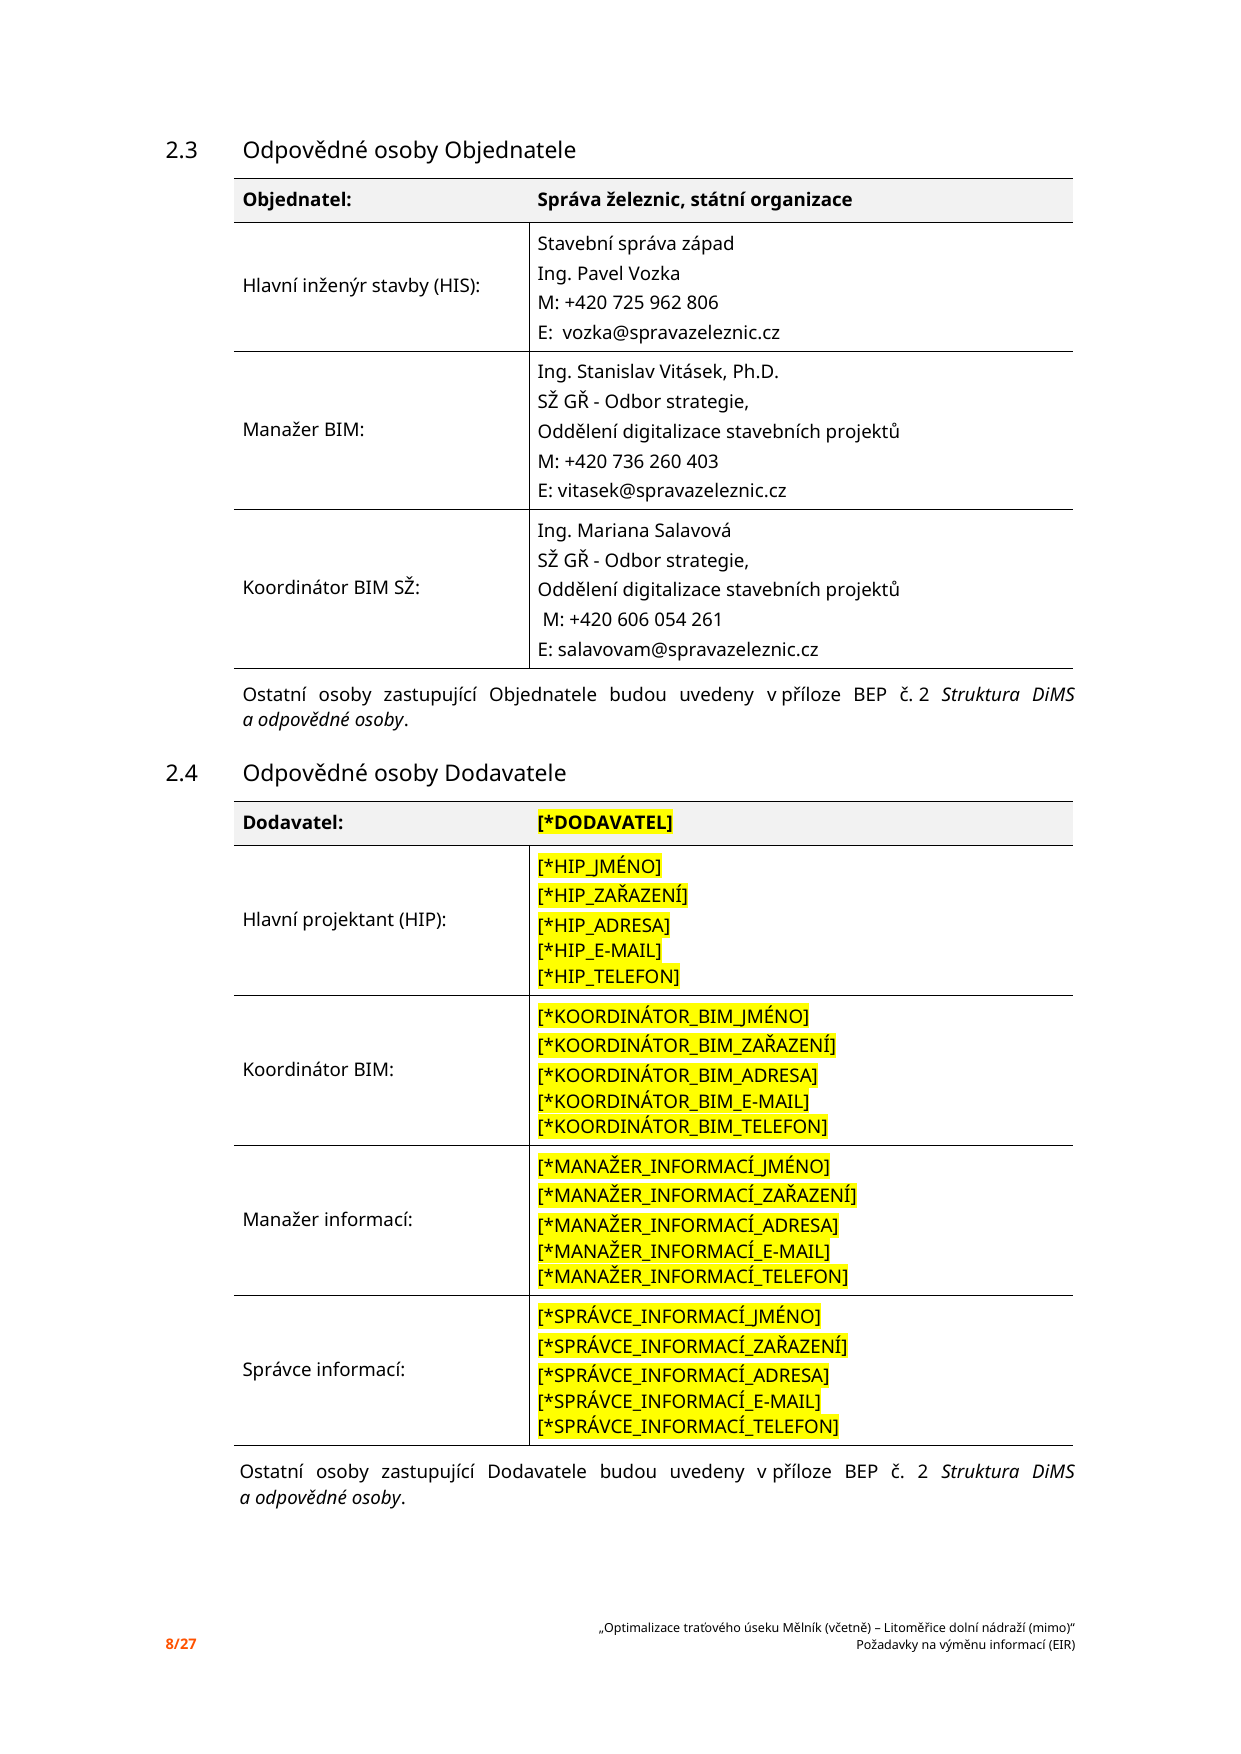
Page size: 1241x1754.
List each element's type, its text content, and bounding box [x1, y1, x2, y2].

table_cell Hlavní projektant (HIP): [234, 846, 529, 995]
table_cell [*SPRÁVCE_INFORMACÍ_JMÉNO] [*SPRÁVCE_INFORMACÍ_ZAŘAZENÍ] [*SPRÁVCE_INFORMACÍ_ADRESA] [*SPRÁVCE_INFORMACÍ_E-MAIL] [*SPRÁVCE_INFORMACÍ_TELEFON] [530, 1296, 1073, 1445]
table_cell [*HIP_JMÉNO] [*HIP_ZAŘAZENÍ] [*HIP_ADRESA] [*HIP_E-MAIL] [*HIP_TELEFON] [530, 846, 1073, 995]
table_header [*DODAVATEL] [529, 802, 1073, 845]
table_cell Správce informací: [234, 1296, 529, 1445]
table_cell Ing. Stanislav Vitásek, Ph.D. SŽ GŘ - Odbor strategie, Oddělení digitalizace stavebních projektů M: +420 736 260 403 E: vitasek@spravazeleznic.cz [530, 352, 1073, 509]
table_header Dodavatel: [234, 802, 529, 845]
text Ostatní osoby zastupující Dodavatele budou uvedeny v příloze BEP č. 2 Struktura DiMS a odpovědné osoby. [239, 1459, 1075, 1510]
text Odpovědné osoby Dodavatele [165, 757, 1075, 788]
text Odpovědné osoby Objednatele [165, 134, 1075, 166]
table_cell [*KOORDINÁTOR_BIM_JMÉNO] [*KOORDINÁTOR_BIM_ZAŘAZENÍ] [*KOORDINÁTOR_BIM_ADRESA] [*KOORDINÁTOR_BIM_E-MAIL] [*KOORDINÁTOR_BIM_TELEFON] [530, 996, 1073, 1145]
table_cell Manažer informací: [234, 1146, 529, 1295]
text Ostatní osoby zastupující Objednatele budou uvedeny v příloze BEP č. 2 Struktura DiMS a odpovědné osoby. [242, 681, 1075, 732]
table_cell Manažer BIM: [234, 352, 529, 509]
table_cell Hlavní inženýr stavby (HIS): [234, 223, 529, 351]
table_cell [*MANAŽER_INFORMACÍ_JMÉNO] [*MANAŽER_INFORMACÍ_ZAŘAZENÍ] [*MANAŽER_INFORMACÍ_ADRESA] [*MANAŽER_INFORMACÍ_E-MAIL] [*MANAŽER_INFORMACÍ_TELEFON] [530, 1146, 1073, 1295]
table_header Správa železnic, státní organizace [529, 179, 1073, 222]
table_cell Stavební správa západ Ing. Pavel Vozka M: +420 725 962 806 E: vozka@spravazeleznic.cz [530, 223, 1073, 351]
table_cell Ing. Mariana Salavová SŽ GŘ - Odbor strategie, Oddělení digitalizace stavebních projektů M: +420 606 054 261 E: salavovam@spravazeleznic.cz [530, 510, 1073, 667]
table_cell Koordinátor BIM SŽ: [234, 510, 529, 667]
table_header Objednatel: [234, 179, 529, 222]
table_cell Koordinátor BIM: [234, 996, 529, 1145]
